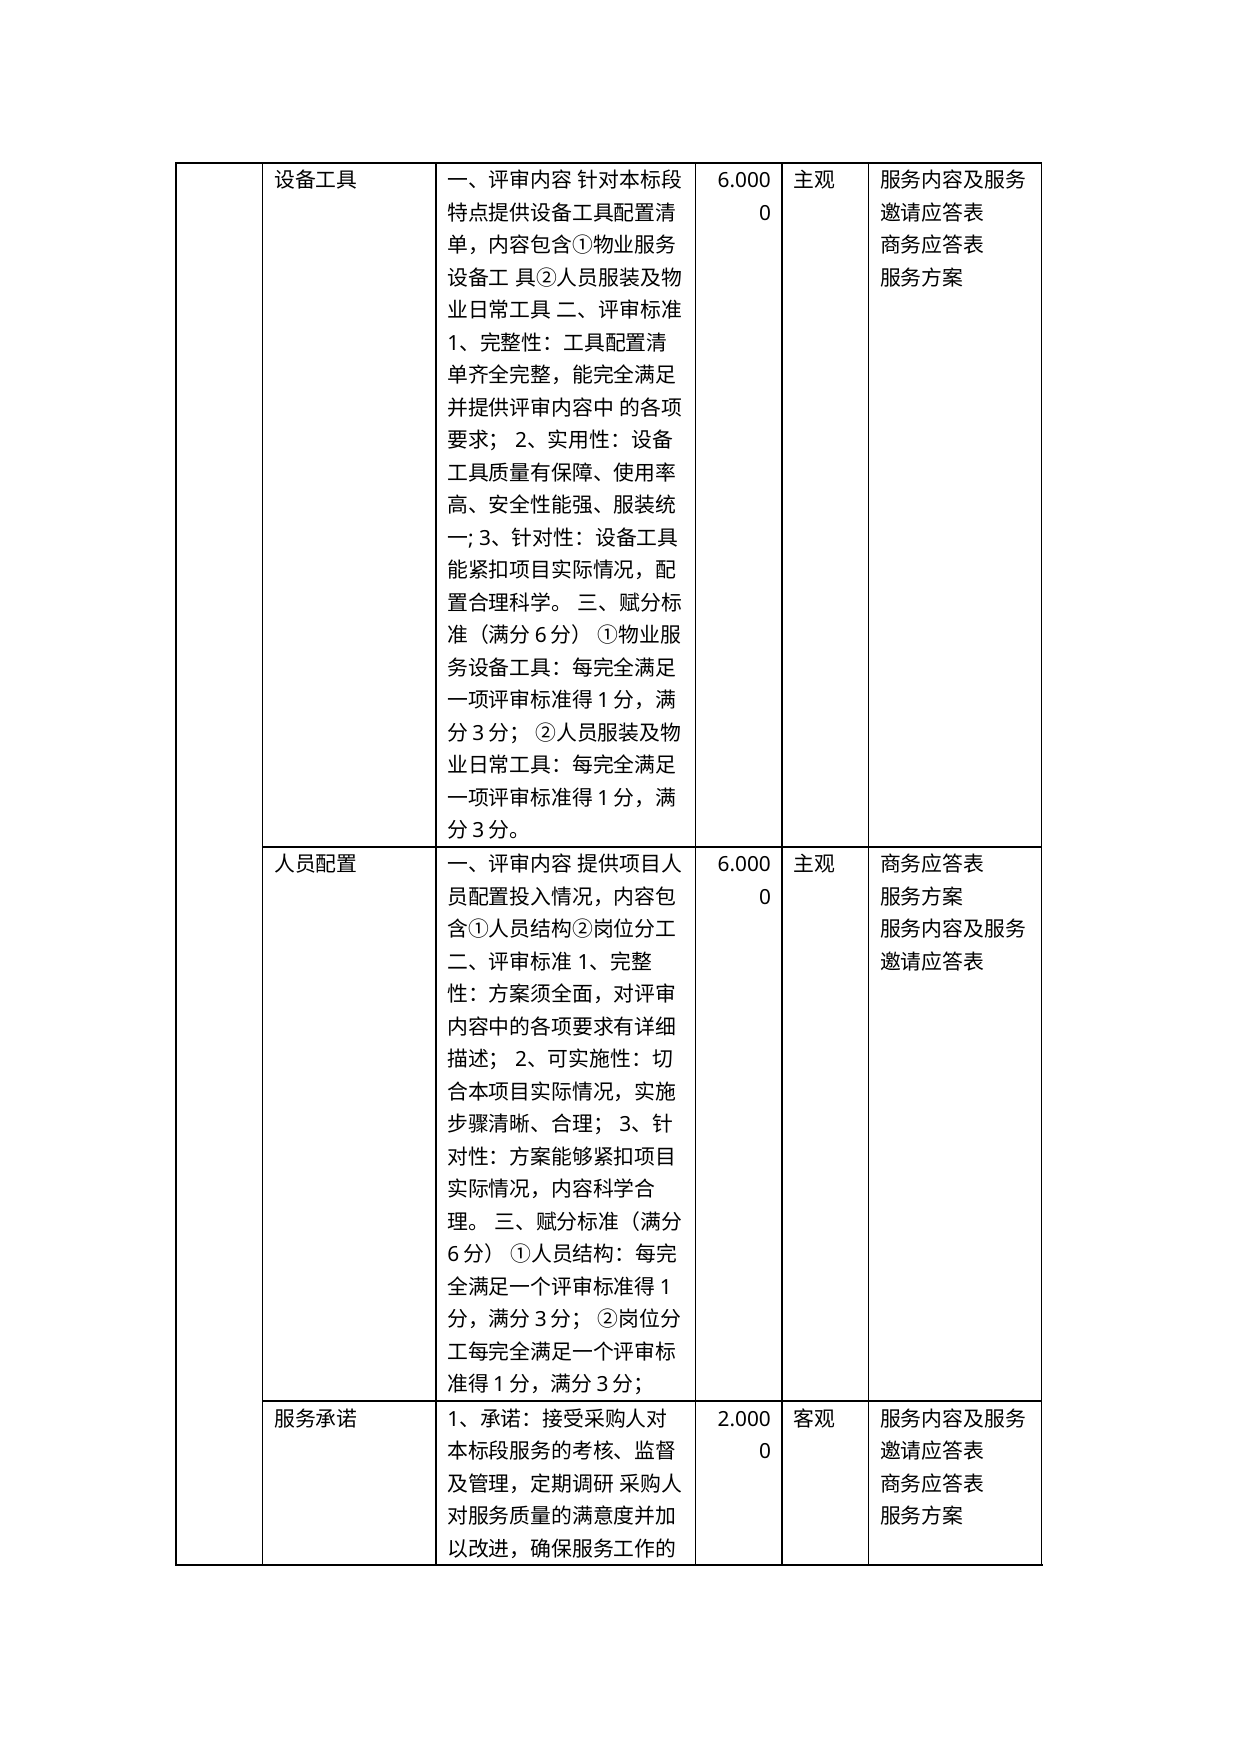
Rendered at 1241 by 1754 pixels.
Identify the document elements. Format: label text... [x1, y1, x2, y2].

table_cell 主观 [783, 848, 868, 1400]
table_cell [869, 1402, 1041, 1564]
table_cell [437, 1402, 695, 1564]
table_cell 一、评审内容 针对本标段特点提供设备工具配置清单，内容包含①物业服务设备工 具②人员服装及物业日常工具 二、评审标准 1、完整性：工具配置清单齐全完整，能完全满足并提供评审内容中 的各项要求； 2、实用性：设备工具质量有保障、使用率高、安全性能强、服装统一; 3、针对性：设备工具能紧扣项目实际情况，配置合理科学。 三、赋分标准（满分6分） ①物业服务设备工具：每完全满足一项评审标准得1分，满分3分； ②人员服装及物业日常工具：每完全满足一项评审标准得1分，满 分3分。 [437, 164, 695, 846]
table_cell 商务应答表 服务方案 服务内容及服务邀请应答表 [869, 848, 1041, 1400]
table_cell 客观 [783, 1402, 868, 1564]
table_cell 一、评审内容 提供项目人员配置投入情况，内容包含①人员结构②岗位分工 二、评审标准 1、完整性：方案须全面，对评审内容中的各项要求有详细描述； 2、可实施性：切合本项目实际情况，实施步骤清晰、合理； 3、针对性：方案能够紧扣项目实际情况，内容科学合理。 三、赋分标准（满分6分） ①人员结构：每完全满足一个评审标准得1分，满分3分； ②岗位分工每完全满足一个评审标准得1分，满分3分； [437, 848, 695, 1400]
table_cell 2.0000 [696, 1402, 781, 1564]
table_cell 服务内容及服务邀请应答表 商务应答表 服务方案 [869, 164, 1041, 846]
table_cell 主观 [783, 164, 868, 846]
table_cell 服务承诺 [263, 1402, 435, 1564]
table_cell 6.0000 [696, 164, 781, 846]
table_cell 6.0000 [696, 848, 781, 1400]
table_cell 人员配置 [263, 848, 435, 1400]
table_cell 设备工具 [263, 164, 435, 846]
